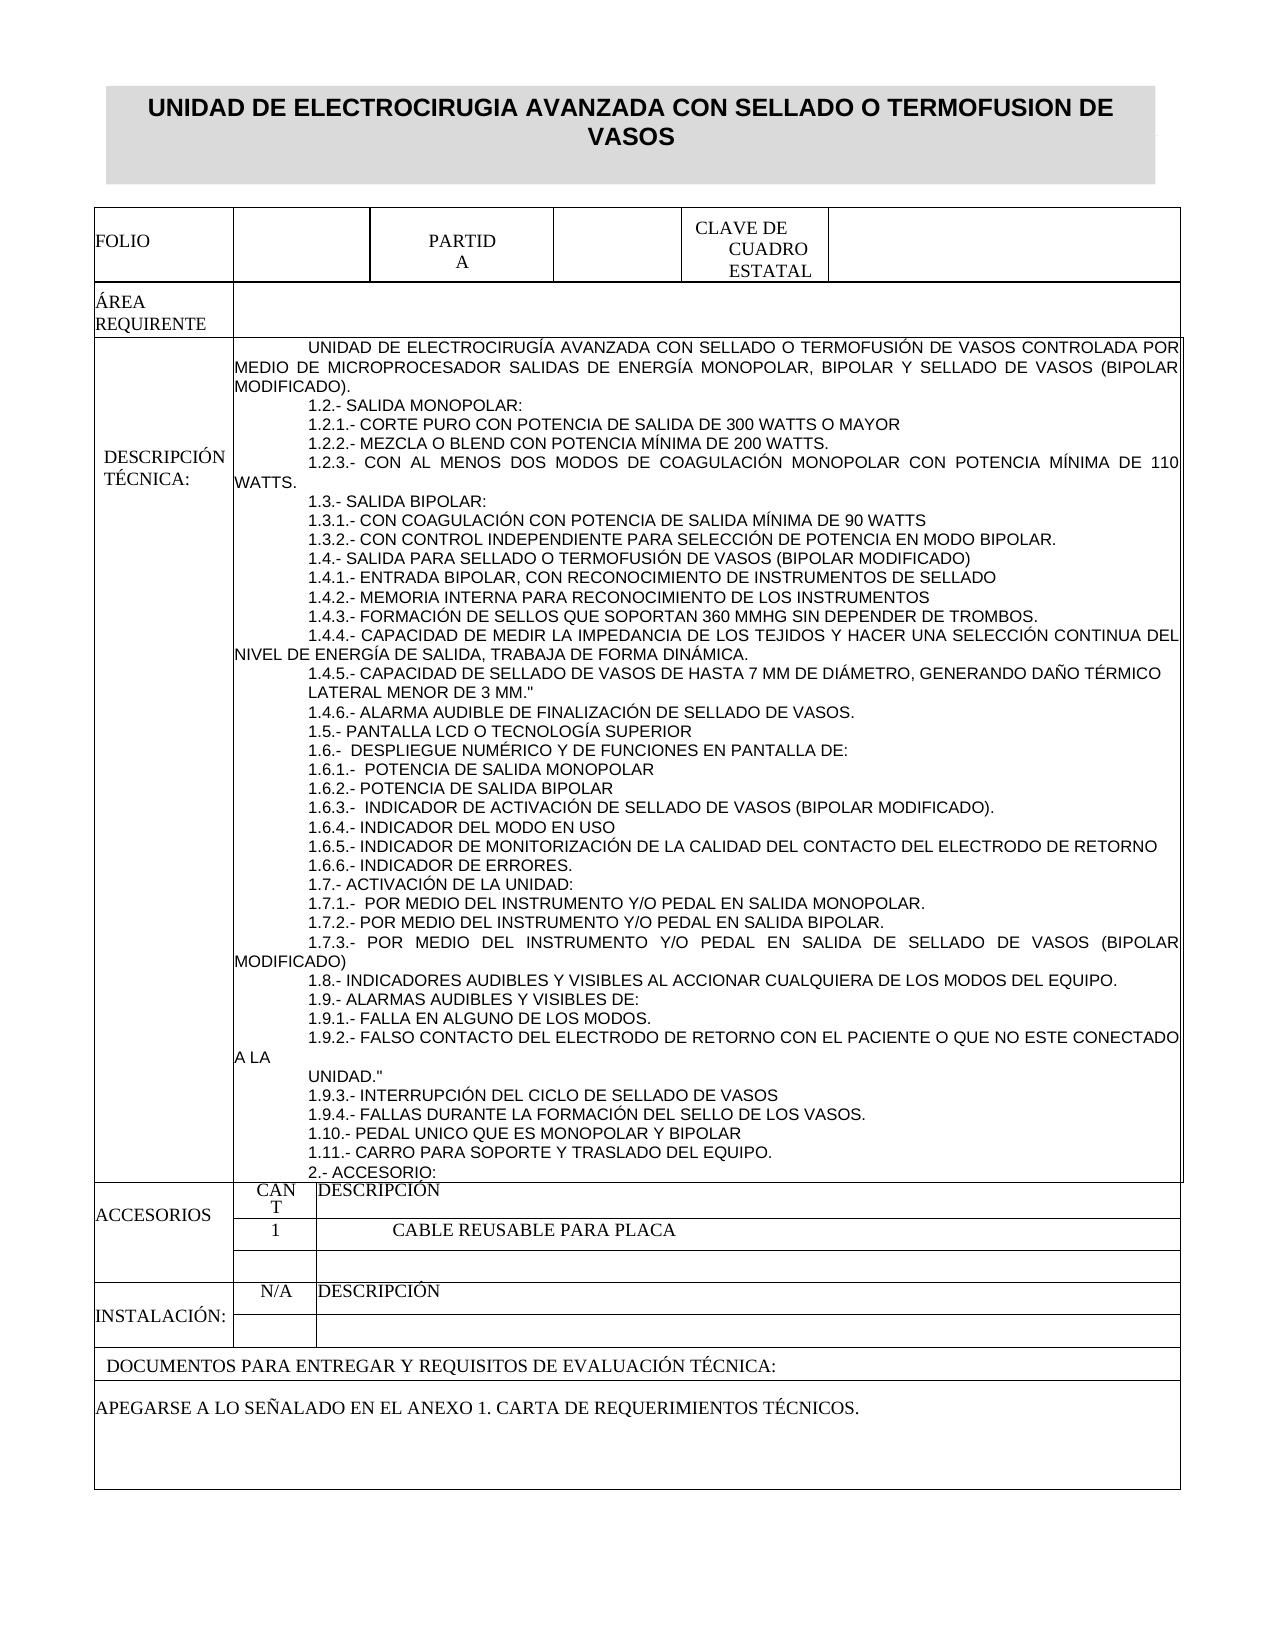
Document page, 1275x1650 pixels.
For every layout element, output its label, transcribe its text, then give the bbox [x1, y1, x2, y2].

table_cell INSTALACIÓN: [95, 1283, 233, 1347]
table_cell DESCRIPCIÓN [317, 1283, 1180, 1314]
table_header [554, 208, 681, 281]
table_cell [234, 1315, 316, 1347]
table_cell DOCUMENTOS PARA ENTREGAR Y REQUISITOS DE EVALUACIÓN TÉCNICA: [95, 1348, 1180, 1380]
table_header PARTIDA [371, 208, 553, 281]
table_cell DESCRIPCIÓN TÉCNICA: [95, 338, 233, 1182]
table_cell DESCRIPCIÓN [317, 1183, 1180, 1217]
table_cell [317, 1251, 1180, 1282]
table_cell [234, 283, 1180, 337]
table_cell [234, 1251, 316, 1282]
table_header FOLIO [95, 208, 233, 281]
table_cell 1 [234, 1219, 316, 1250]
table_cell CANT [234, 1183, 316, 1217]
table_cell UNIDAD DE ELECTROCIRUGÍA AVANZADA CON SELLADO O TERMOFUSIÓN DE VASOS CONTROLADA POR MEDIO DE MICROPROCESADOR SALIDAS DE ENERGÍA MONOPOLAR, BIPOLAR Y SELLADO DE VASOS (BIPOLAR MODIFICADO). 1.2.- SALIDA MONOPOLAR: 1.2.1.- CORTE PURO CON POTENCIA DE SALIDA DE 300 WATTS O MAYOR 1.2.2.- MEZCLA O BLEND CON POTENCIA MÍNIMA DE 200 WATTS. 1.2.3.- CON AL MENOS DOS MODOS DE COAGULACIÓN MONOPOLAR CON POTENCIA MÍNIMA DE 110 WATTS. 1.3.- SALIDA BIPOLAR: 1.3.1.- CON COAGULACIÓN CON POTENCIA DE SALIDA MÍNIMA DE 90 WATTS 1.3.2.- CON CONTROL INDEPENDIENTE PARA SELECCIÓN DE POTENCIA EN MODO BIPOLAR. 1.4.- SALIDA PARA SELLADO O TERMOFUSIÓN DE VASOS (BIPOLAR MODIFICADO) 1.4.1.- ENTRADA BIPOLAR, CON RECONOCIMIENTO DE INSTRUMENTOS DE SELLADO 1.4.2.- MEMORIA INTERNA PARA RECONOCIMIENTO DE LOS INSTRUMENTOS 1.4.3.- FORMACIÓN DE SELLOS QUE SOPORTAN 360 MMHG SIN DEPENDER DE TROMBOS. 1.4.4.- CAPACIDAD DE MEDIR LA IMPEDANCIA DE LOS TEJIDOS Y HACER UNA SELECCIÓN CONTINUA DEL NIVEL DE ENERGÍA DE SALIDA, TRABAJA DE FORMA DINÁMICA. 1.4.5.- CAPACIDAD DE SELLADO DE VASOS DE HASTA 7 MM DE DIÁMETRO, GENERANDO DAÑO TÉRMICO LATERAL MENOR DE 3 MM." 1.4.6.- ALARMA AUDIBLE DE FINALIZACIÓN DE SELLADO DE VASOS. 1.5.- PANTALLA LCD O TECNOLOGÍA SUPERIOR 1.6.- DESPLIEGUE NUMÉRICO Y DE FUNCIONES EN PANTALLA DE: 1.6.1.- POTENCIA DE SALIDA MONOPOLAR 1.6.2.- POTENCIA DE SALIDA BIPOLAR 1.6.3.- INDICADOR DE ACTIVACIÓN DE SELLADO DE VASOS (BIPOLAR MODIFICADO). 1.6.4.- INDICADOR DEL MODO EN USO 1.6.5.- INDICADOR DE MONITORIZACIÓN DE LA CALIDAD DEL CONTACTO DEL ELECTRODO DE RETORNO 1.6.6.- INDICADOR DE ERRORES. 1.7.- ACTIVACIÓN DE LA UNIDAD: 1.7.1.- POR MEDIO DEL INSTRUMENTO Y/O PEDAL EN SALIDA MONOPOLAR. 1.7.2.- POR MEDIO DEL INSTRUMENTO Y/O PEDAL EN SALIDA BIPOLAR. 1.7.3.- POR MEDIO DEL INSTRUMENTO Y/O PEDAL EN SALIDA DE SELLADO DE VASOS (BIPOLAR MODIFICADO) 1.8.- INDICADORES AUDIBLES Y VISIBLES AL ACCIONAR CUALQUIERA DE LOS MODOS DEL EQUIPO. 1.9.- ALARMAS AUDIBLES Y VISIBLES DE: 1.9.1.- FALLA EN ALGUNO DE LOS MODOS. 1.9.2.- FALSO CONTACTO DEL ELECTRODO DE RETORNO CON EL PACIENTE O QUE NO ESTE CONECTADO A LA UNIDAD." 1.9.3.- INTERRUPCIÓN DEL CICLO DE SELLADO DE VASOS 1.9.4.- FALLAS DURANTE LA FORMACIÓN DEL SELLO DE LOS VASOS. 1.10.- PEDAL UNICO QUE ES MONOPOLAR Y BIPOLAR 1.11.- CARRO PARA SOPORTE Y TRASLADO DEL EQUIPO. 2.- ACCESORIO: [234, 338, 1180, 1182]
table_cell N/A [234, 1283, 316, 1314]
table_cell CABLE REUSABLE PARA PLACA [317, 1219, 1180, 1250]
table_cell [317, 1315, 1180, 1347]
table_header [829, 208, 1180, 281]
table_cell ÁREA REQUIRENTE [95, 283, 233, 337]
table_cell APEGARSE A LO SEÑALADO EN EL ANEXO 1. CARTA DE REQUERIMIENTOS TÉCNICOS. [95, 1381, 1180, 1489]
table_cell ACCESORIOS [95, 1183, 233, 1282]
table_header [234, 208, 369, 281]
table_header CLAVE DE CUADRO ESTATAL [682, 208, 828, 281]
